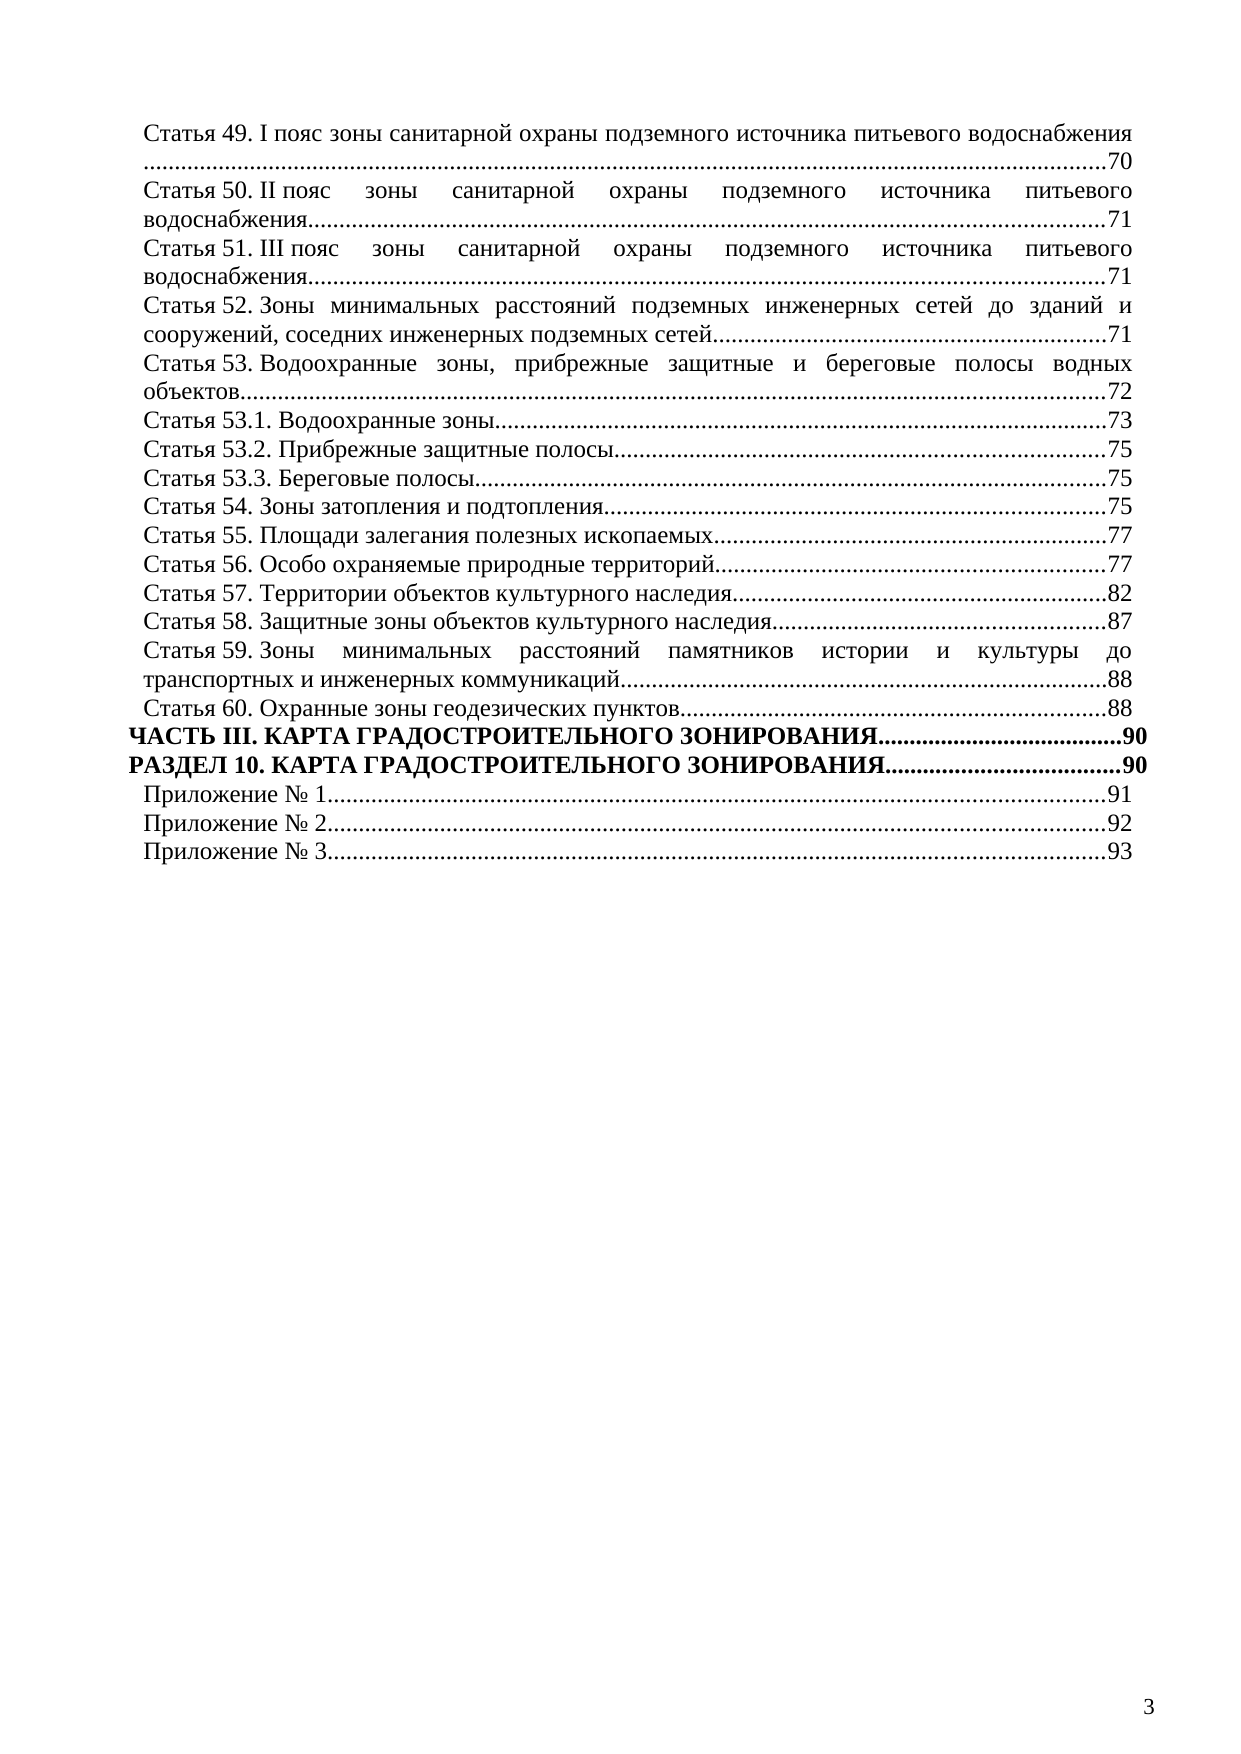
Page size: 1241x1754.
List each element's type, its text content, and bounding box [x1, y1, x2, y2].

text Статья 51. III пояс зоны санитарной охраны подземного источника питьевого водоснабжения 71 [143, 233, 1133, 290]
text Статья 59. Зоны минимальных расстояний памятников истории и культуры до транспортных и инженерных коммуникаций 88 [143, 635, 1133, 693]
text Статья 57. Территории объектов культурного наследия 82 [143, 578, 1133, 606]
text Приложение № 3 93 [143, 836, 1133, 865]
text Статья 54. Зоны затопления и подтопления 75 [143, 491, 1133, 520]
text Статья 60. Охранные зоны геодезических пунктов 88 [143, 693, 1133, 721]
text Статья 53.1. Водоохранные зоны 73 [143, 405, 1133, 434]
text Приложение № 2 92 [143, 808, 1133, 836]
text ЧАСТЬ III. КАРТА ГРАДОСТРОИТЕЛЬНОГО ЗОНИРОВАНИЯ 90 [128, 721, 1148, 750]
text Статья 53.2. Прибрежные защитные полосы 75 [143, 434, 1133, 463]
text Статья 56. Особо охраняемые природные территорий 77 [143, 549, 1133, 578]
text Статья 50. II пояс зоны санитарной охраны подземного источника питьевого водоснабжения 71 [143, 175, 1133, 233]
text РАЗДЕЛ 10. КАРТА ГРАДОСТРОИТЕЛЬНОГО ЗОНИРОВАНИЯ 90 [128, 750, 1148, 779]
text Статья 49. I пояс зоны санитарной охраны подземного источника питьевого водоснабжения 70 [143, 118, 1133, 175]
text Статья 53.3. Береговые полосы 75 [143, 463, 1133, 491]
text Статья 55. Площади залегания полезных ископаемых 77 [143, 520, 1133, 549]
text Статья 53. Водоохранные зоны, прибрежные защитные и береговые полосы водных объектов 72 [143, 348, 1133, 405]
text Статья 52. Зоны минимальных расстояний подземных инженерных сетей до зданий и сооружений, соседних инженерных подземных сетей 71 [143, 290, 1133, 348]
text Статья 58. Защитные зоны объектов культурного наследия 87 [143, 606, 1133, 635]
text Приложение № 1 91 [143, 779, 1133, 808]
